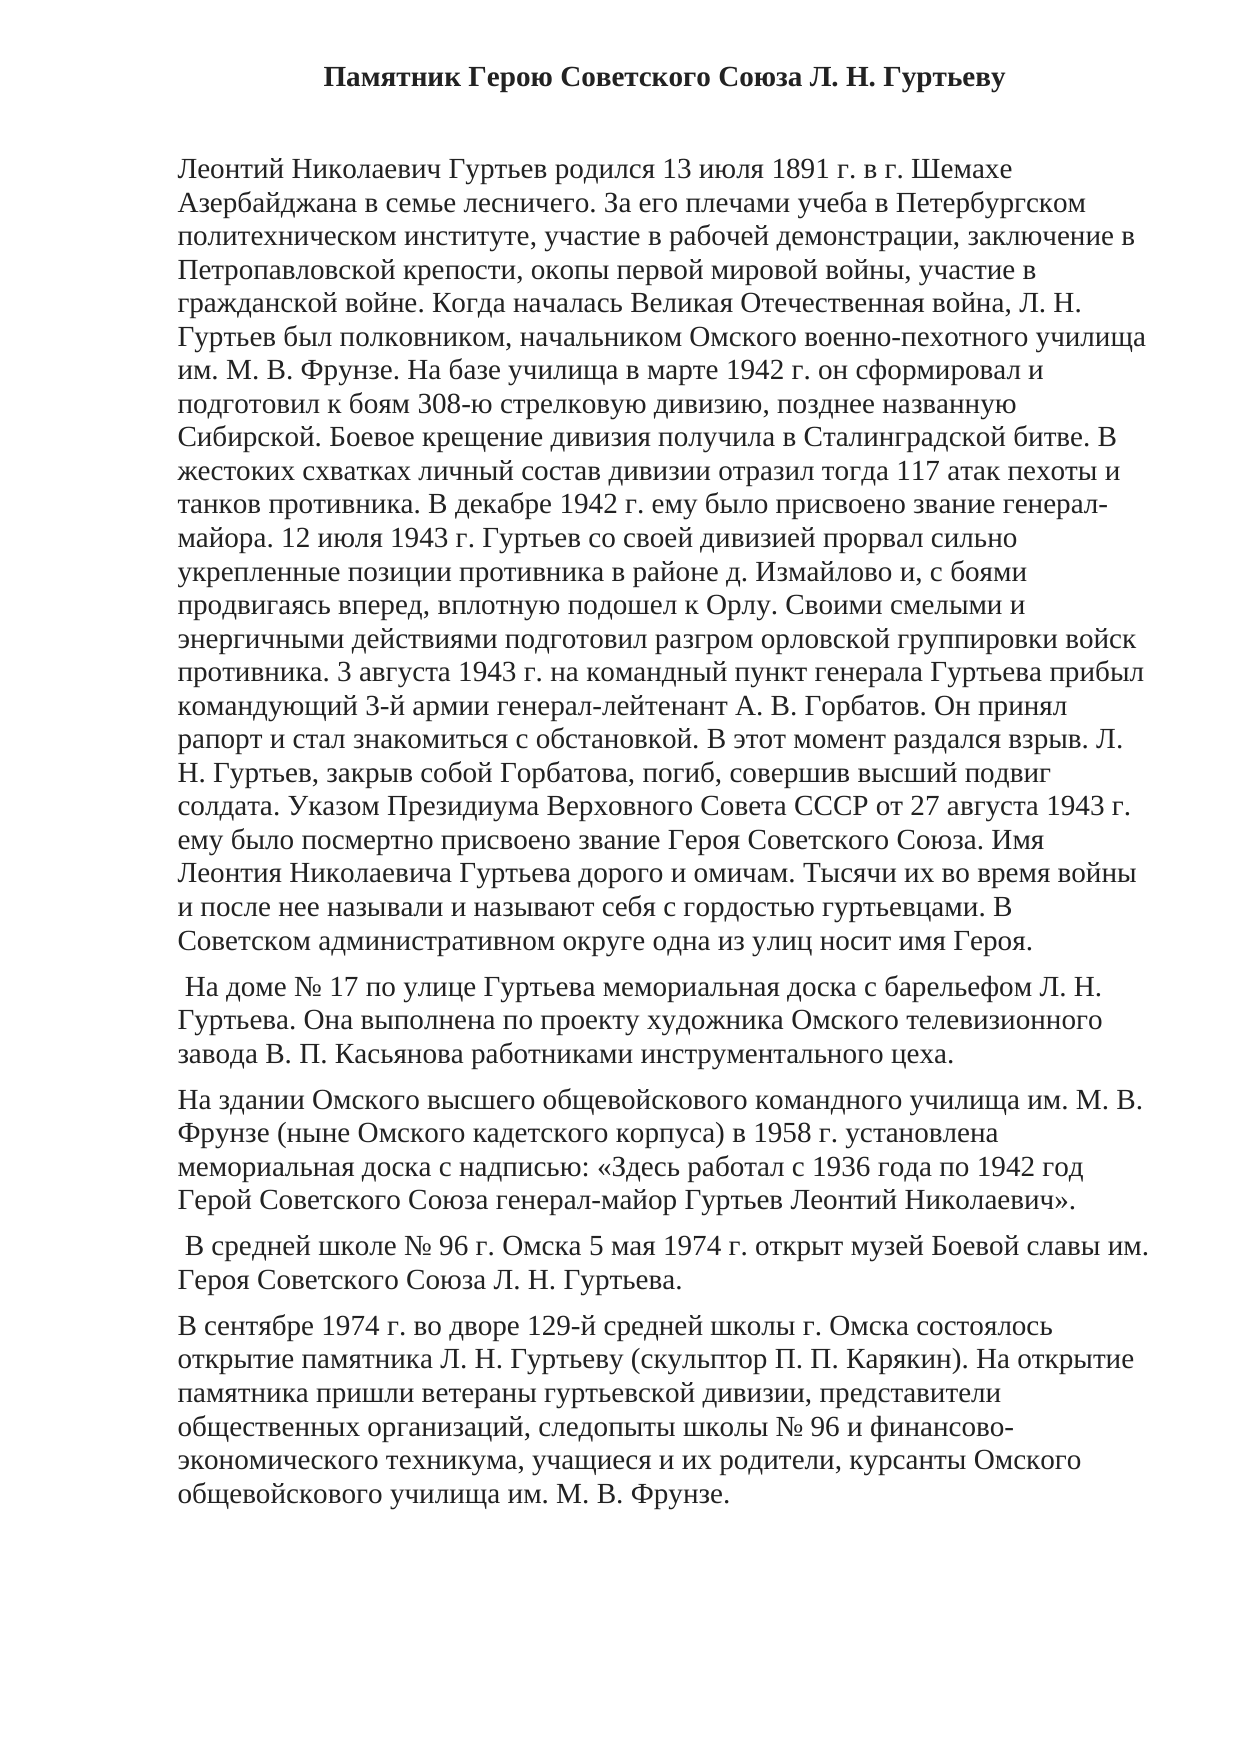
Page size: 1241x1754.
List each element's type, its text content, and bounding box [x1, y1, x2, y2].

text В сентябре 1974 г. во дворе 129-й средней школы г. Омска состоялось открытие памятника Л. Н. Гуртьеву (скульптор П. П. Карякин). На открытие памятника пришли ветераны гуртьевской дивизии, представители общественных организаций, следопыты школы № 96 и финансово-экономического техникума, учащиеся и их родители, курсанты Омского общевойскового училища им. М. В. Фрунзе. [177, 1308, 1152, 1509]
text В средней школе № 96 г. Омска 5 мая 1974 г. открыт музей Боевой славы им. Героя Советского Союза Л. Н. Гуртьева. [177, 1228, 1152, 1296]
text Памятник Герою Советского Союза Л. Н. Гуртьеву [177, 59, 1152, 93]
text На здании Омского высшего общевойскового командного училища им. М. В. Фрунзе (ныне Омского кадетского корпуса) в 1958 г. установлена мемориальная доска с надписью: «Здесь работал с 1936 года по 1942 год Герой Советского Союза генерал-майор Гуртьев Леонтий Николаевич». [177, 1082, 1152, 1216]
text Леонтий Николаевич Гуртьев родился 13 июля 1891 г. в г. Шемахе Азербайджана в семье лесничего. За его плечами учеба в Петербургском политехническом институте, участие в рабочей демонстрации, заключение в Петропавловской крепости, окопы первой мировой войны, участие в гражданской войне. Когда началась Великая Отечественная война, Л. Н. Гуртьев был полковником, начальником Омского военно-пехотного училища им. М. В. Фрунзе. На базе училища в марте 1942 г. он сформировал и подготовил к боям 308-ю стрелковую дивизию, позднее названную Сибирской. Боевое крещение дивизия получила в Сталинградской битве. В жестоких схватках личный состав дивизии отразил тогда 117 атак пехоты и танков противника. В декабре 1942 г. ему было присвоено звание генерал-майора. 12 июля 1943 г. Гуртьев со своей дивизией прорвал сильно укрепленные позиции противника в районе д. Измайлово и, с боями продвигаясь вперед, вплотную подошел к Орлу. Своими смелыми и энергичными действиями подготовил разгром орловской группировки войск противника. 3 августа 1943 г. на командный пункт генерала Гуртьева прибыл командующий 3-й армии генерал-лейтенант А. В. Горбатов. Он принял рапорт и стал знакомиться с обстановкой. В этот момент раздался взрыв. Л. Н. Гуртьев, закрыв собой Горбатова, погиб, совершив высший подвиг солдата. Указом Президиума Верховного Совета СССР от 27 августа 1943 г. ему было посмертно присвоено звание Героя Советского Союза. Имя Леонтия Николаевича Гуртьева дорого и омичам. Тысячи их во время войны и после нее называли и называют себя с гордостью гуртьевцами. В Советском административном округе одна из улиц носит имя Героя. [177, 151, 1152, 956]
text На доме № 17 по улице Гуртьева мемориальная доска с барельефом Л. Н. Гуртьева. Она выполнена по проекту художника Омского телевизионного завода В. П. Касьянова работниками инструментального цеха. [177, 969, 1152, 1069]
